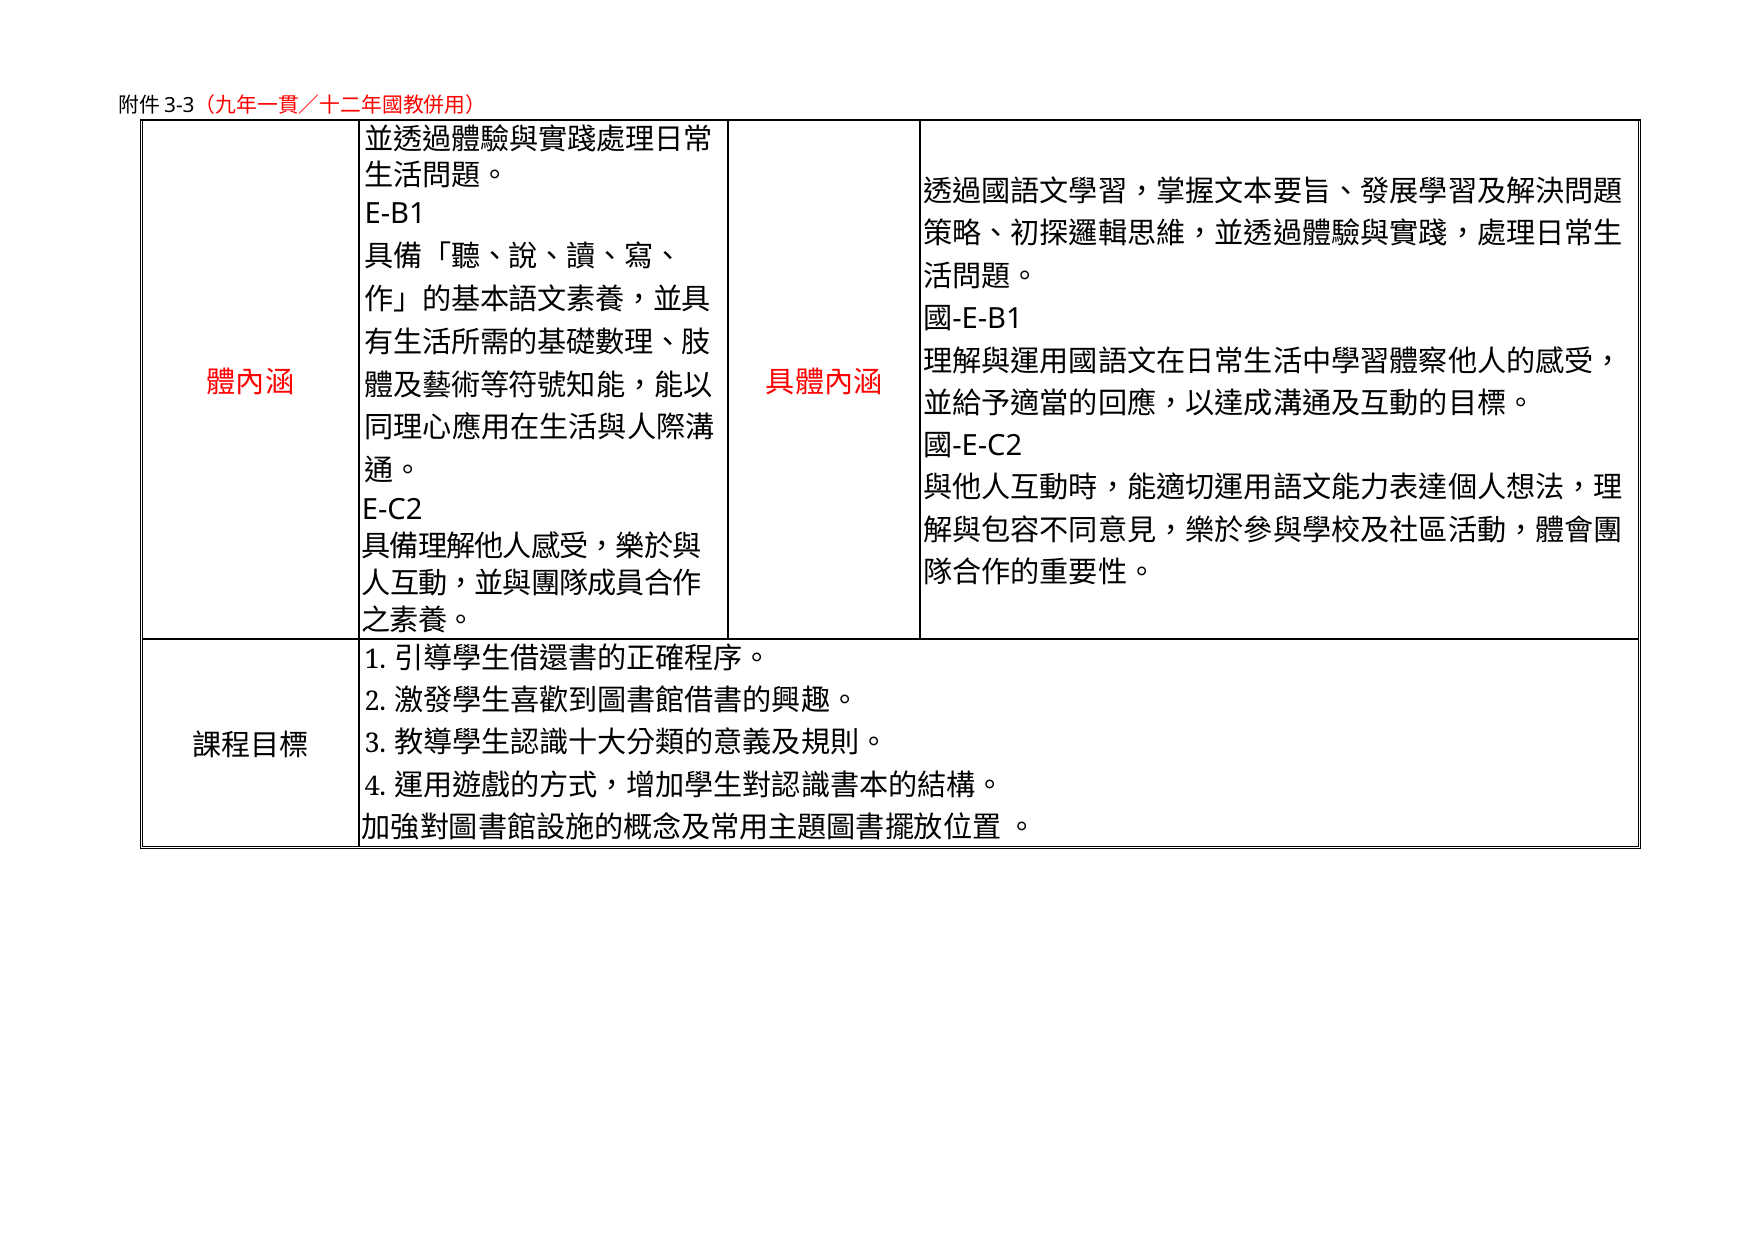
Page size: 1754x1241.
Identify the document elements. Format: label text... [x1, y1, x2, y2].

table_cell 引導學生借還書的正確程序。 激發學生喜歡到圖書館借書的興趣。 教導學生認識十大分類的意義及規則。 運用遊戲的方式，增加學生對認識書本的結構。 加強對圖書館設施的概念及常用主題圖書擺放位置 。 [360, 640, 1638, 846]
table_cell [921, 121, 1638, 638]
table_cell 課程目標 [143, 640, 358, 846]
table_cell 領綱核心素養 具體內涵 [729, 121, 919, 638]
table_cell 總綱核心素養具體內涵 [143, 121, 358, 638]
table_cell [360, 121, 727, 638]
